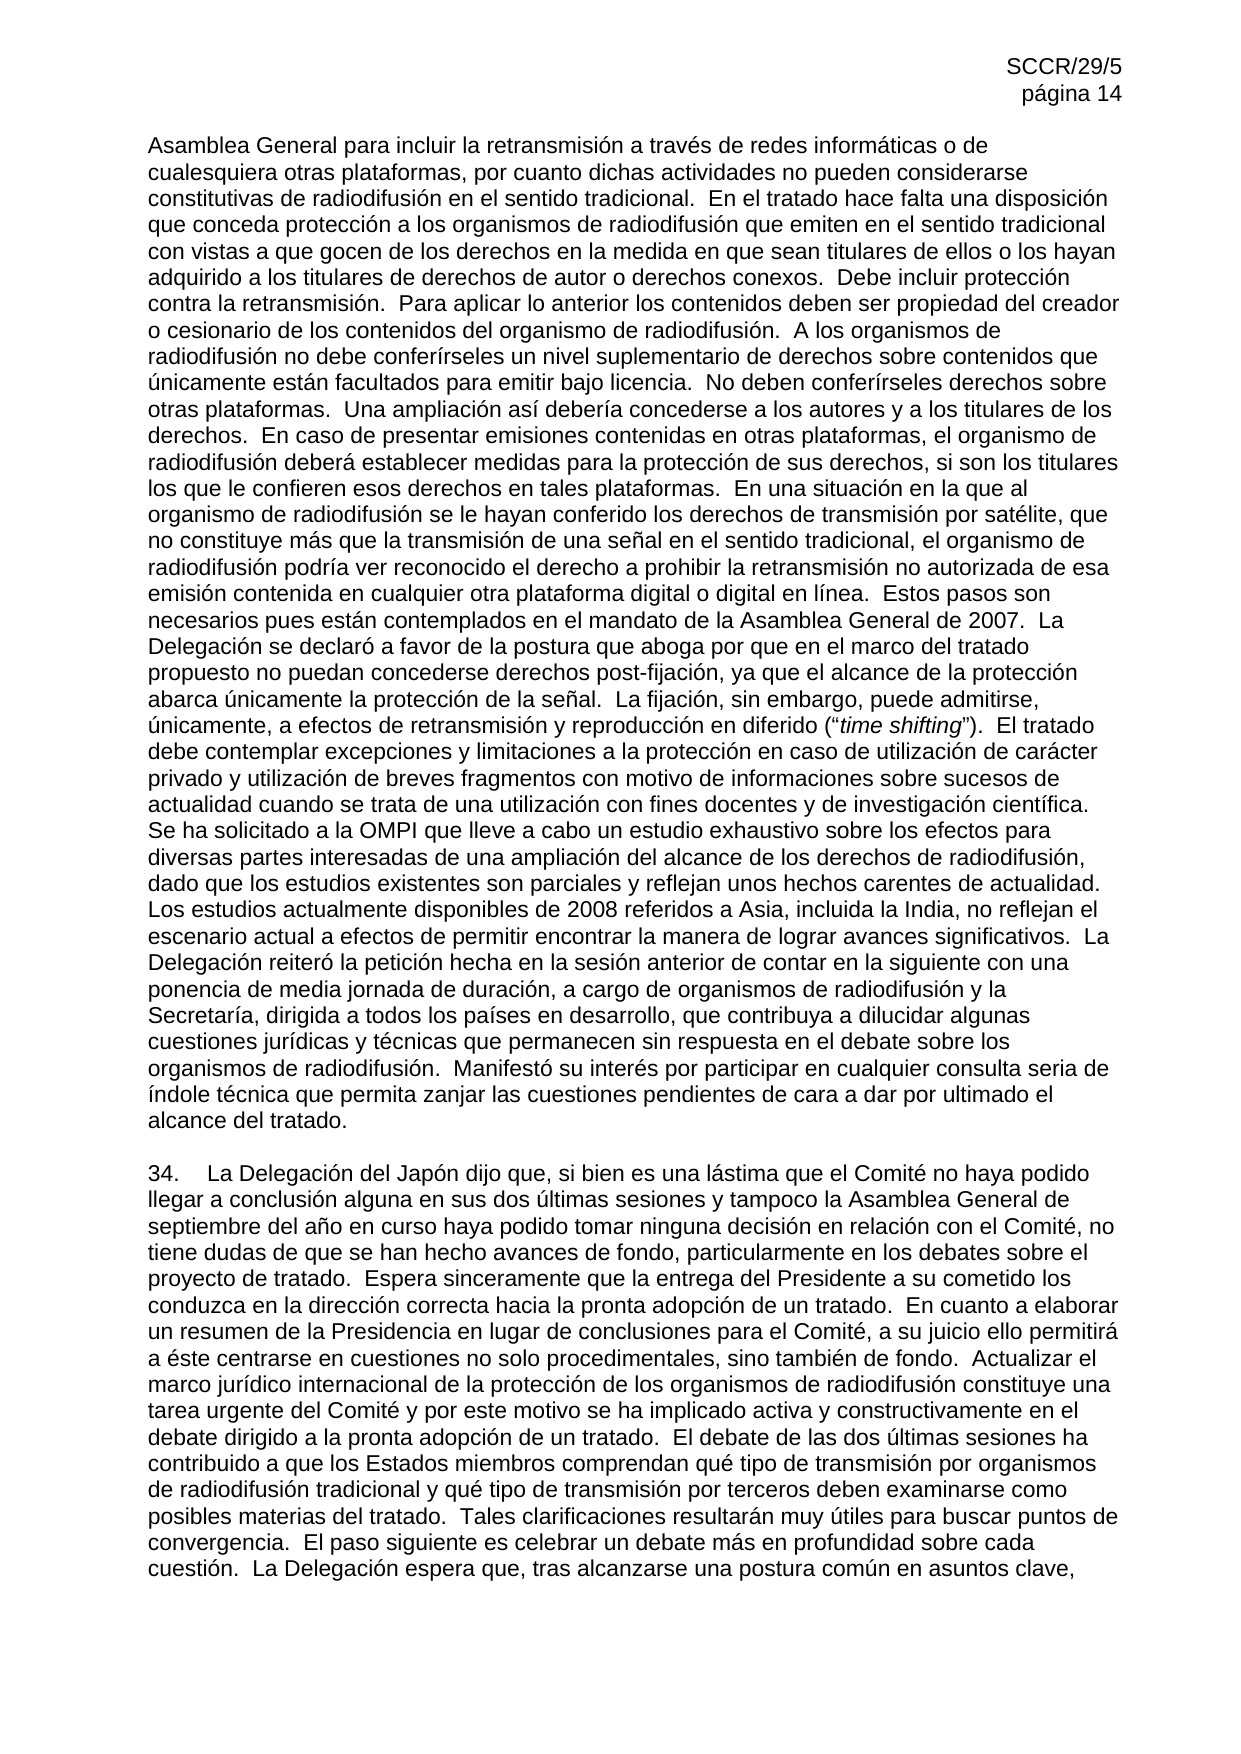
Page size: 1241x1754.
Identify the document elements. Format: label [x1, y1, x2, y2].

list [148, 1160, 1122, 1582]
list [148, 132, 1122, 1134]
